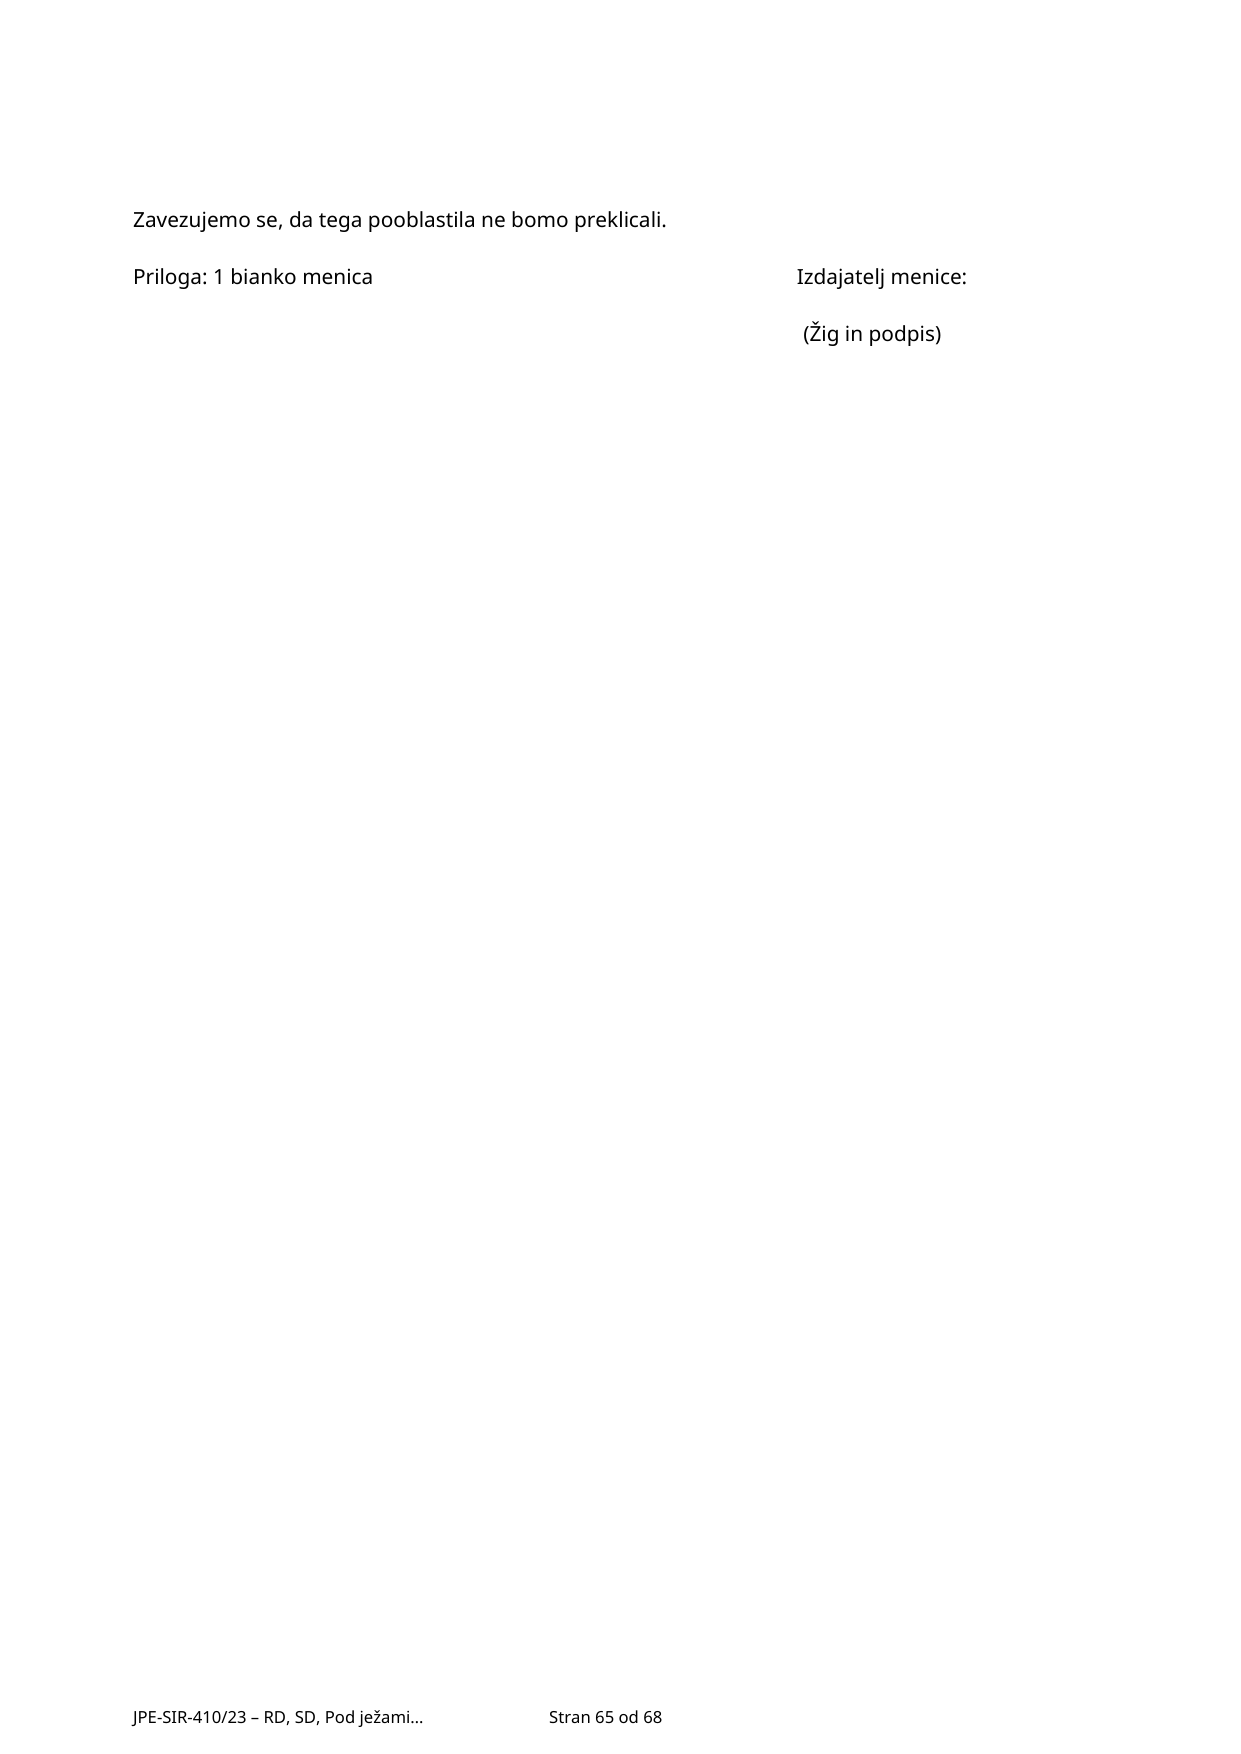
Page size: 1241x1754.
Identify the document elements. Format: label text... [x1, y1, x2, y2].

text Zavezujemo se, da tega pooblastila ne bomo preklicali. [133, 206, 1107, 234]
text Priloga: 1 bianko menica Izdajatelj menice: [133, 262, 1107, 291]
text (Žig in podpis) [724, 319, 1107, 348]
